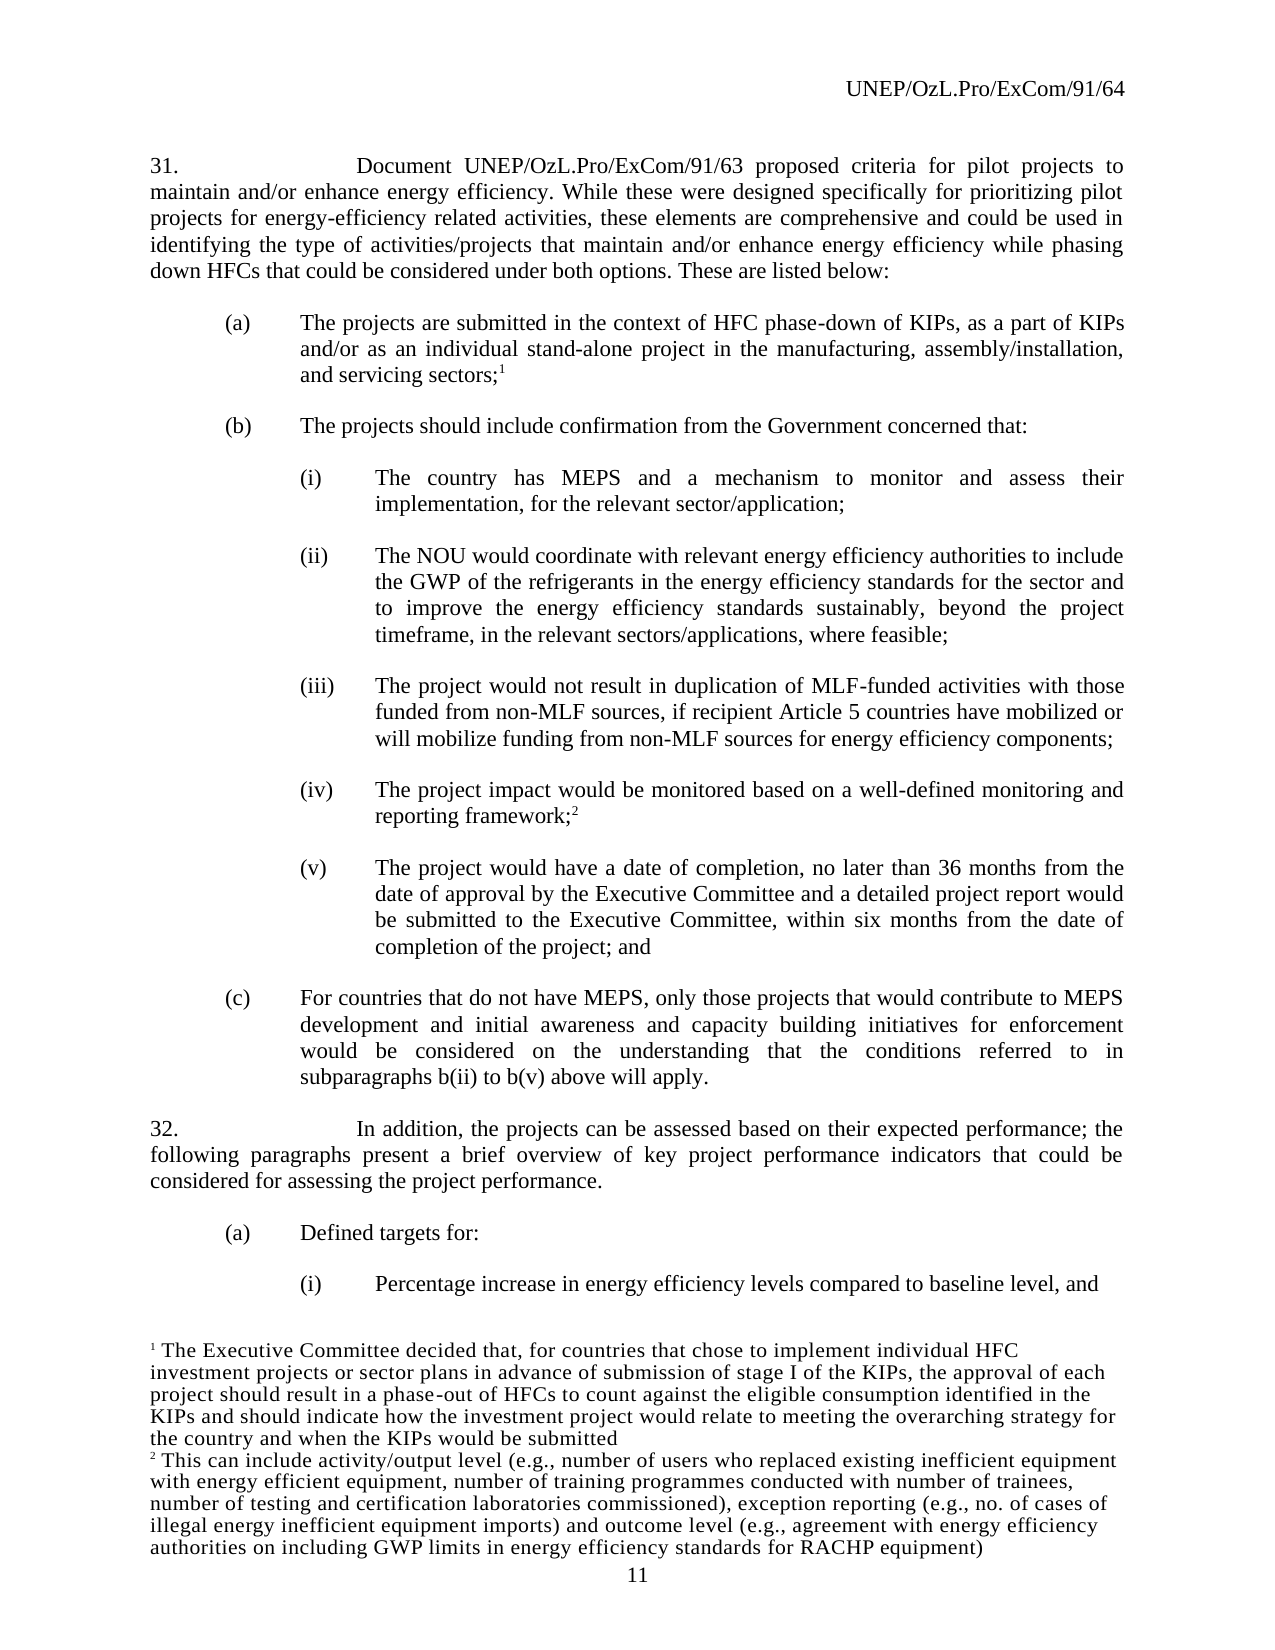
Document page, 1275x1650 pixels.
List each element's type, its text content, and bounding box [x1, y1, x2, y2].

subtitle The NOU would coordinate with relevant energy efficiency authorities to include the GWP of the refrigerants in the energy efficiency standards for the sector and to improve the energy efficiency standards sustainably, beyond the project timeframe, in the relevant sectors/applications, where feasible; [300, 542, 1125, 647]
subtitle The projects are submitted in the context of HFC phase-down of KIPs, as a part of KIPs and/or as an individual stand-alone project in the manufacturing, assembly/installation, and servicing sectors; [225, 308, 1125, 388]
subtitle The project would have a date of completion, no later than 36 months from the date of approval by the Executive Committee and a detailed project report would be submitted to the Executive Committee, within six months from the date of completion of the project; and [300, 854, 1125, 959]
subtitle For countries that do not have MEPS, only those projects that would contribute to MEPS development and initial awareness and capacity building initiatives for enforcement would be considered on the understanding that the conditions referred to in subparagraphs b(ii) to b(v) above will apply. [225, 984, 1125, 1090]
subtitle The country has MEPS and a mechanism to monitor and assess their implementation, for the relevant sector/application; [300, 464, 1125, 517]
subtitle In addition, the projects can be assessed based on their expected performance; the following paragraphs present a brief overview of key project performance indicators that could be considered for assessing the project performance. [150, 1115, 1125, 1194]
subtitle Defined targets for: [225, 1219, 1125, 1245]
subtitle The projects should include confirmation from the Government concerned that: [225, 413, 1125, 439]
subtitle Percentage increase in energy efficiency levels compared to baseline level, and [300, 1270, 1125, 1296]
subtitle The project impact would be monitored based on a well-defined monitoring and reporting framework; [300, 776, 1125, 829]
subtitle Document UNEP/OzL.Pro/ExCom/91/63 proposed criteria for pilot projects to maintain and/or enhance energy efficiency. While these were designed specifically for prioritizing pilot projects for energy-efficiency related activities, these elements are comprehensive and could be used in identifying the type of activities/projects that maintain and/or enhance energy efficiency while phasing down HFCs that could be considered under both options. These are listed below: [150, 152, 1125, 283]
subtitle The project would not result in duplication of MLF-funded activities with those funded from non-MLF sources, if recipient Article 5 countries have mobilized or will mobilize funding from non-MLF sources for energy efficiency components; [300, 672, 1125, 751]
